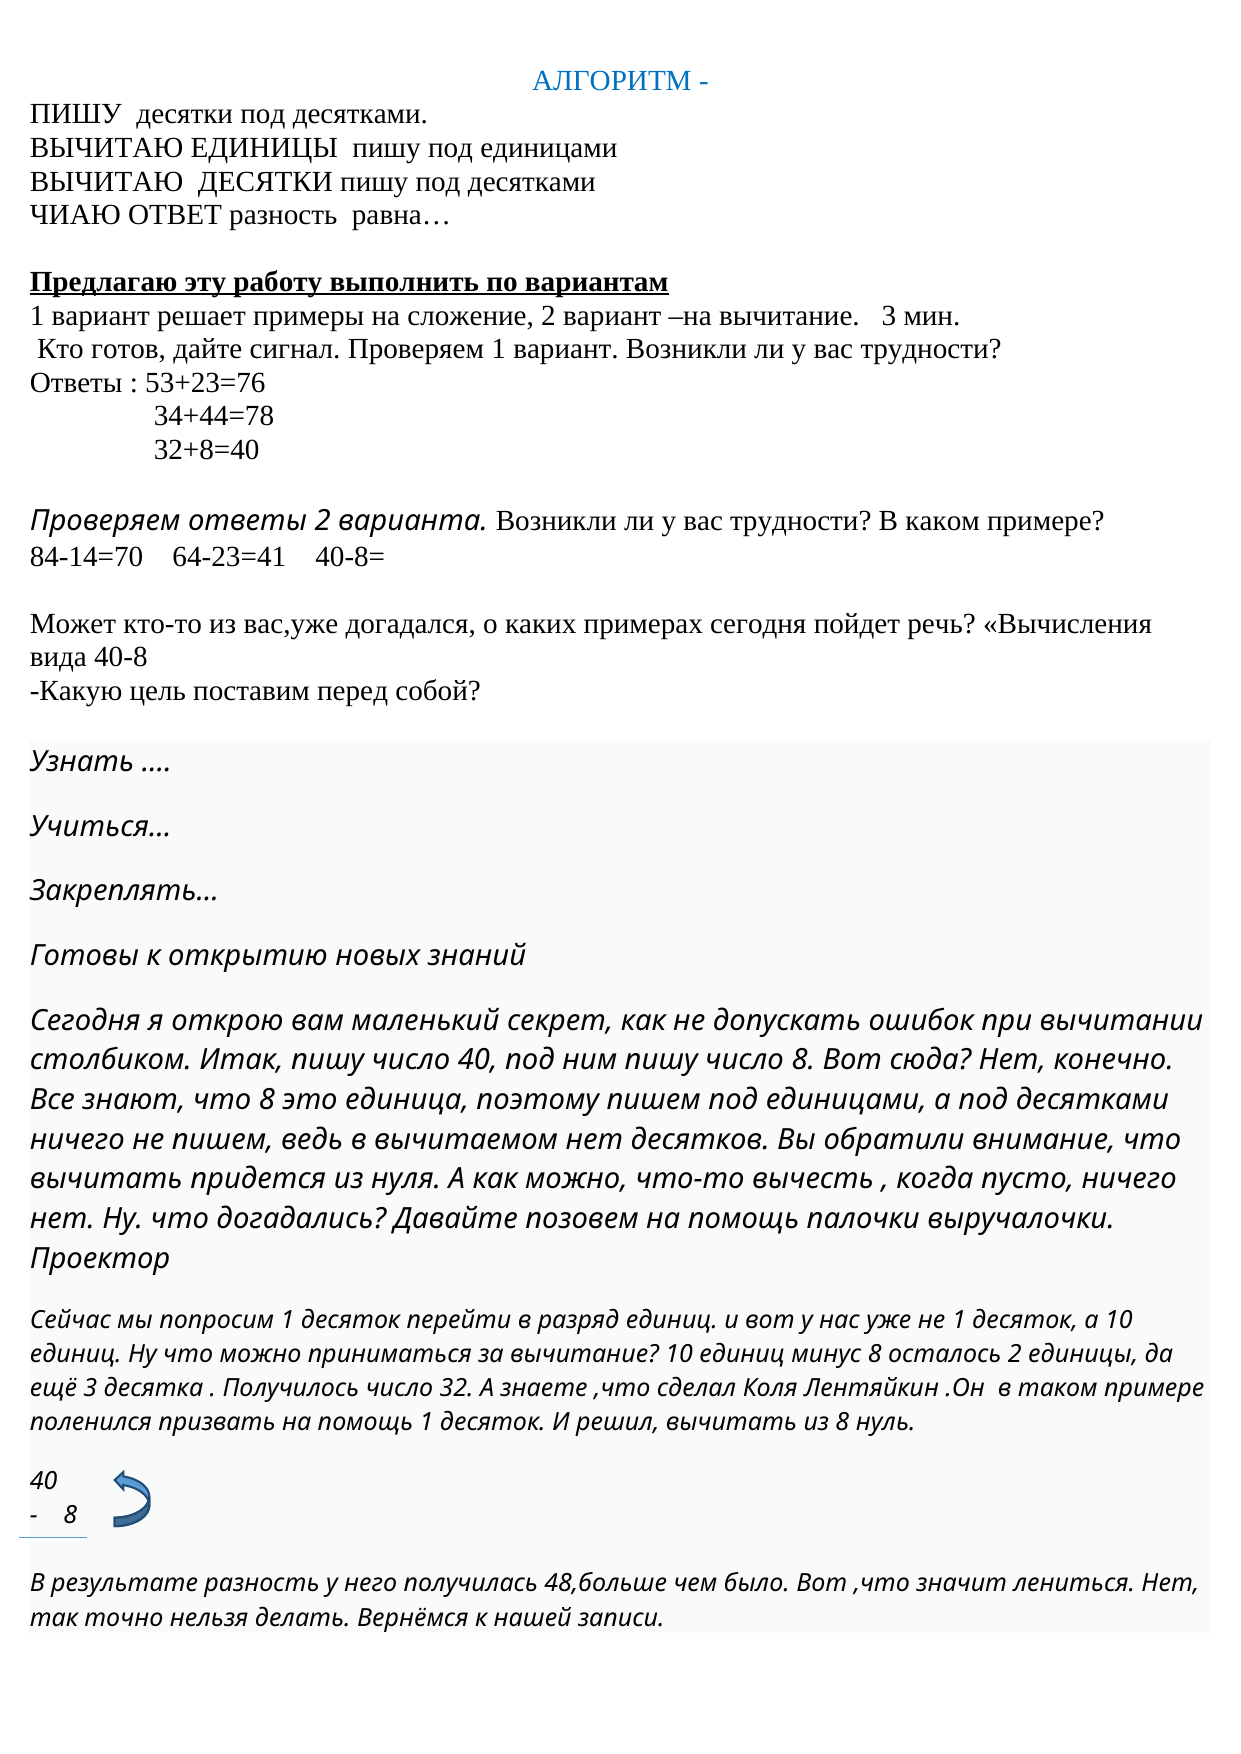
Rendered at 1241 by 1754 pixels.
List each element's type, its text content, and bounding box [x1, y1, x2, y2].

text 40 [29, 1463, 1211, 1497]
text Учиться… [29, 805, 1211, 844]
text 32+8=40 [29, 432, 1211, 466]
text Кто готов, дайте сигнал. Проверяем 1 вариант. Возникли ли у вас трудности? [29, 331, 1211, 365]
text ЧИАЮ ОТВЕТ разность равна… [29, 197, 1211, 231]
text Предлагаю эту работу выполнить по вариантам [29, 264, 1211, 298]
text Узнать …. [29, 740, 1211, 780]
text Ответы : 53+23=76 [29, 365, 1211, 398]
text 84-14=70 64-23=41 40-8= [29, 539, 1211, 572]
text ВЫЧИТАЮ ДЕСЯТКИ пишу под десятками [29, 164, 1211, 197]
text ВЫЧИТАЮ ЕДИНИЦЫ пишу под единицами [29, 130, 1211, 164]
text АЛГОРИТМ - [29, 63, 1211, 97]
text -Какую цель поставим перед собой? [29, 673, 1211, 707]
text Сейчас мы попросим 1 десяток перейти в разряд единиц. и вот у нас уже не 1 десяток, а 10 единиц. Ну что можно приниматься за вычитание? 10 единиц минус 8 осталось 2 единицы, да ещё 3 десятка . Получилось число 32. А знаете ,что сделал Коля Лентяйкин .Он в таком примере поленился призвать на помощь 1 десяток. И решил, вычитать из 8 нуль. [29, 1302, 1211, 1438]
text Готовы к открытию новых знаний [29, 934, 1211, 974]
text В результате разность у него получилась 48,больше чем было. Вот ,что значит лениться. Нет, так точно нельзя делать. Вернёмся к нашей записи. [29, 1565, 1211, 1633]
text - 8 [29, 1497, 1211, 1531]
text Закреплять… [29, 869, 1211, 909]
text 1 вариант решает примеры на сложение, 2 вариант –на вычитание. 3 мин. [29, 298, 1211, 331]
text 34+44=78 [29, 398, 1211, 432]
text Сегодня я открою вам маленький секрет, как не допускать ошибок при вычитании столбиком. Итак, пишу число 40, под ним пишу число 8. Вот сюда? Нет, конечно. Все знают, что 8 это единица, поэтому пишем под единицами, а под десятками ничего не пишем, ведь в вычитаемом нет десятков. Вы обратили внимание, что вычитать придется из нуля. А как можно, что-то вычесть , когда пусто, ничего нет. Ну. что догадались? Давайте позовем на помощь палочки выручалочки. Проектор [29, 999, 1211, 1277]
text Может кто-то из вас,уже догадался, о каких примерах сегодня пойдет речь? «Вычисления вида 40-8 [29, 606, 1211, 673]
text ПИШУ десятки под десятками. [29, 97, 1211, 130]
text Проверяем ответы 2 варианта. Возникли ли у вас трудности? В каком примере? [29, 499, 1211, 539]
